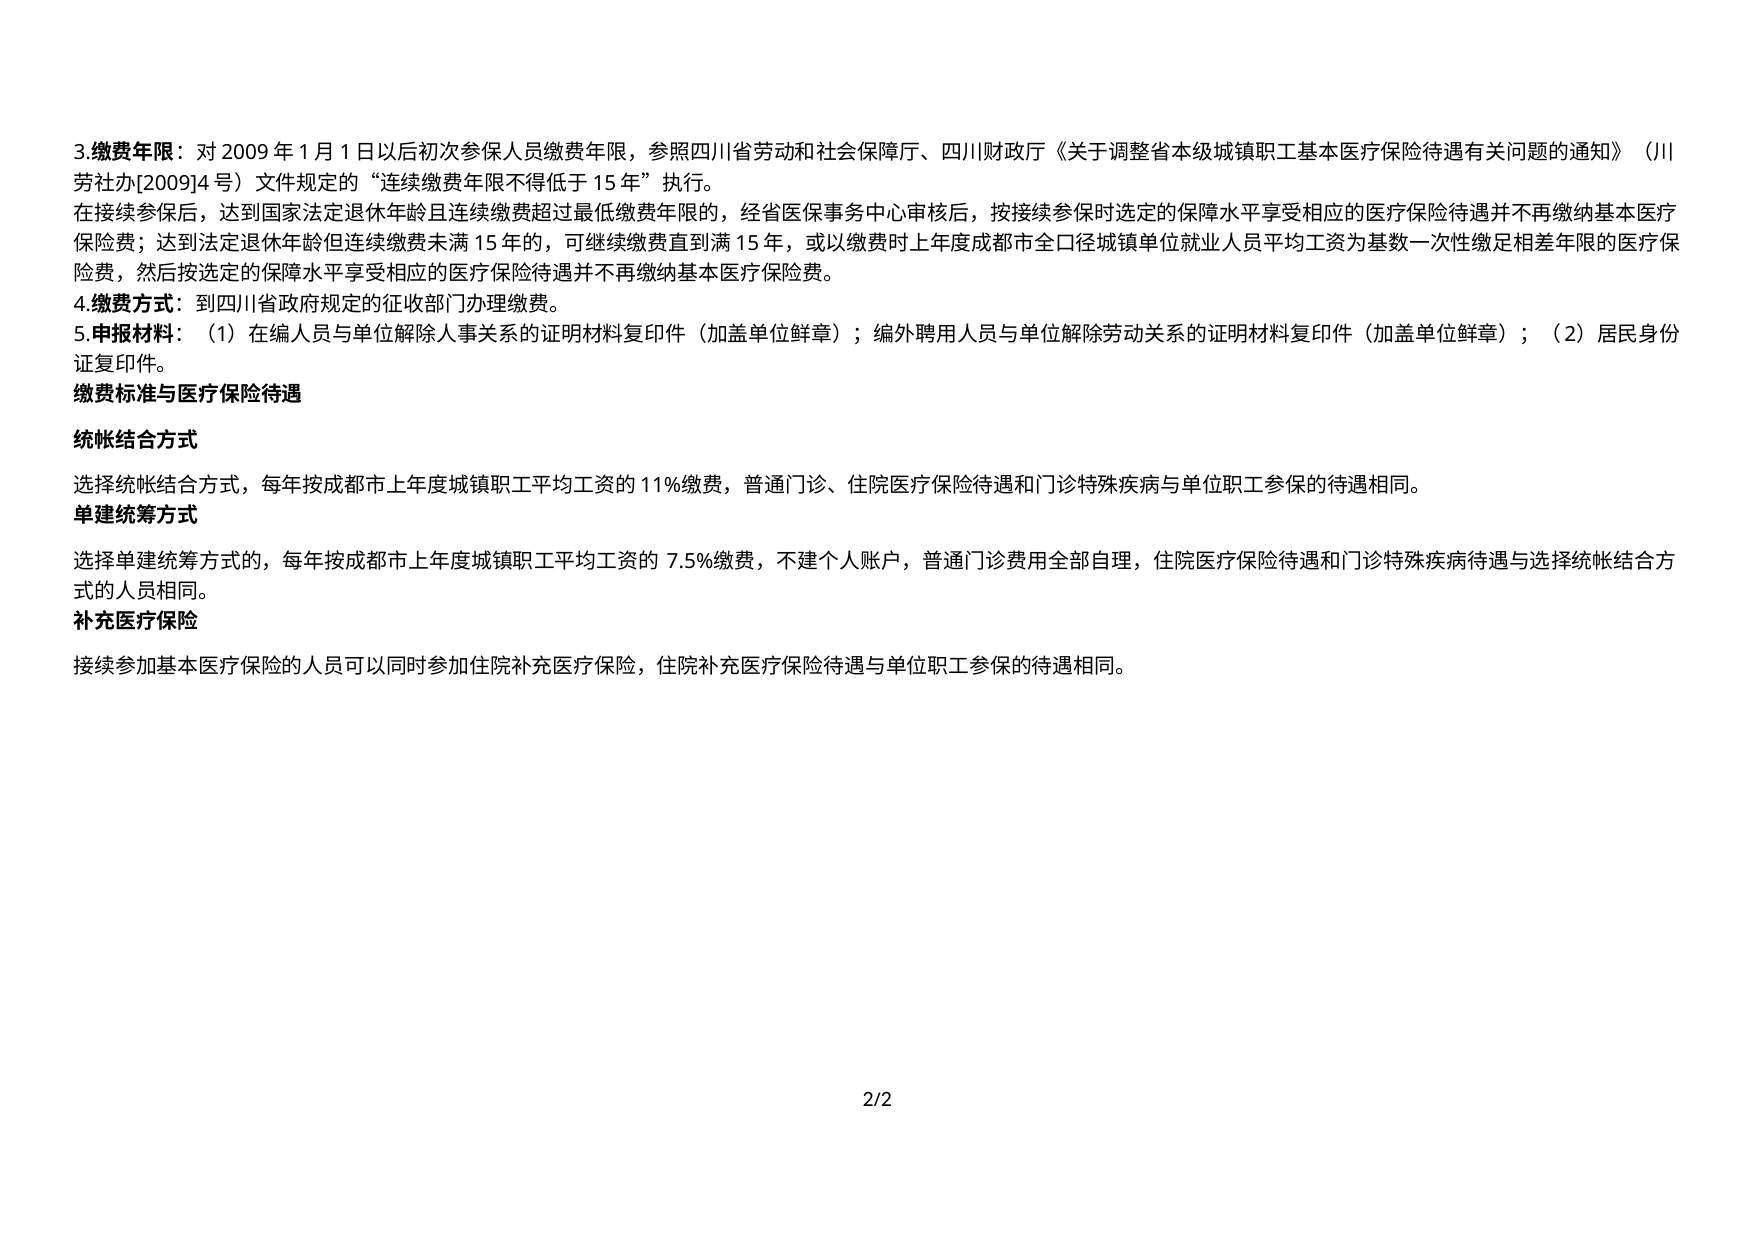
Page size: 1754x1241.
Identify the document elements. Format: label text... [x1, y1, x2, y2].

text 4.缴费方式：到四川省政府规定的征收部门办理缴费。 [73, 287, 1681, 317]
text 接续参加基本医疗保险的人员可以同时参加住院补充医疗保险，住院补充医疗保险待遇与单位职工参保的待遇相同。 [73, 650, 1681, 680]
text 选择统帐结合方式，每年按成都市上年度城镇职工平均工资的11%缴费，普通门诊、住院医疗保险待遇和门诊特殊疾病与单位职工参保的待遇相同。 [73, 468, 1681, 498]
text 在接续参保后，达到国家法定退休年龄且连续缴费超过最低缴费年限的，经省医保事务中心审核后，按接续参保时选定的保障水平享受相应的医疗保险待遇并不再缴纳基本医疗保险费；达到法定退休年龄但连续缴费未满15年的，可继续缴费直到满15年，或以缴费时上年度成都市全口径城镇单位就业人员平均工资为基数一次性缴足相差年限的医疗保险费，然后按选定的保障水平享受相应的医疗保险待遇并不再缴纳基本医疗保险费。 [73, 196, 1681, 287]
text 3.缴费年限：对2009年1月1日以后初次参保人员缴费年限，参照四川省劳动和社会保障厅、四川财政厅《关于调整省本级城镇职工基本医疗保险待遇有关问题的通知》（川劳社办[2009]4号）文件规定的“连续缴费年限不得低于15年”执行。 [73, 135, 1681, 196]
text 单建统筹方式 [73, 498, 1681, 529]
text 选择单建统筹方式的，每年按成都市上年度城镇职工平均工资的7.5%缴费，不建个人账户，普通门诊费用全部自理，住院医疗保险待遇和门诊特殊疾病待遇与选择统帐结合方式的人员相同。 [73, 544, 1681, 604]
text 补充医疗保险 [73, 604, 1681, 634]
text 缴费标准与医疗保险待遇 [73, 378, 1681, 408]
text 5.申报材料：（1）在编人员与单位解除人事关系的证明材料复印件（加盖单位鲜章）；编外聘用人员与单位解除劳动关系的证明材料复印件（加盖单位鲜章）；（2）居民身份证复印件。 [73, 317, 1681, 378]
text 统帐结合方式 [73, 423, 1681, 453]
